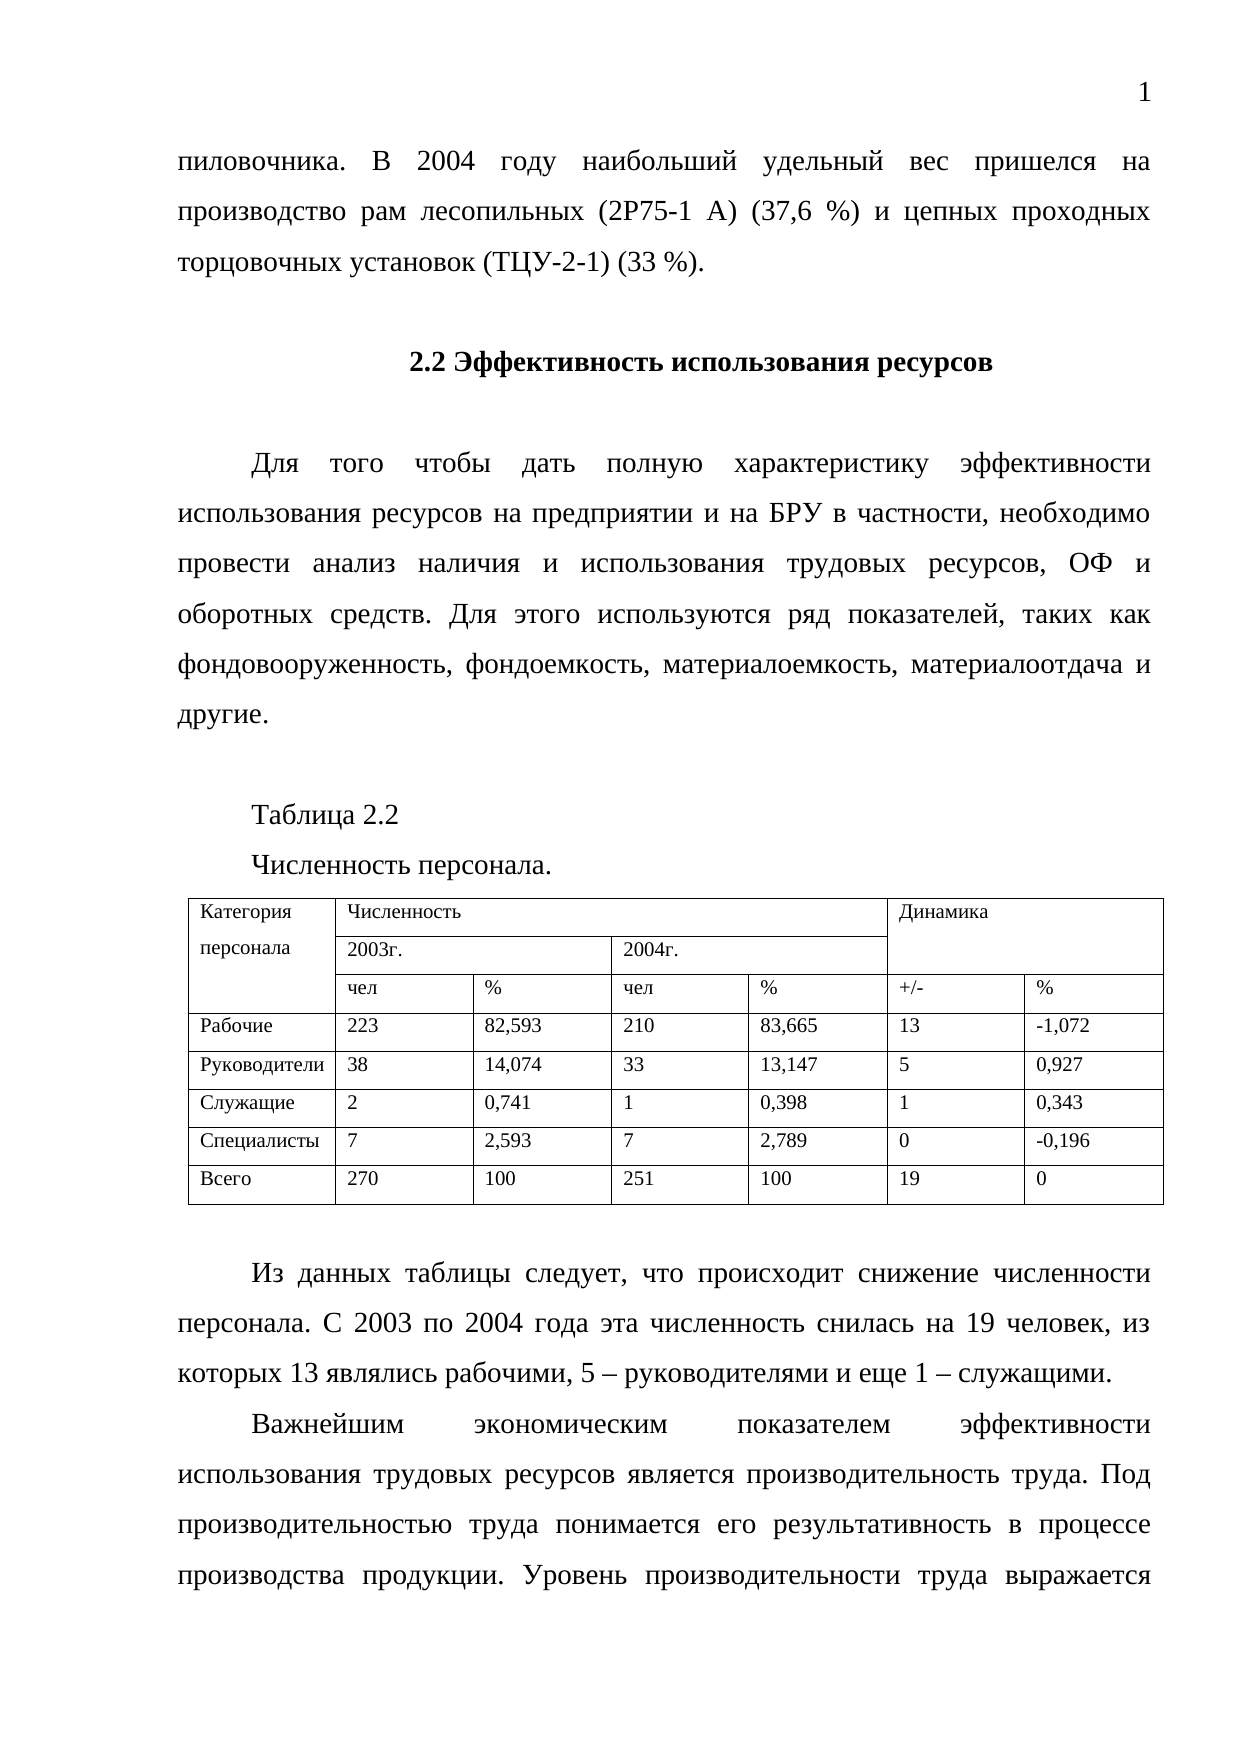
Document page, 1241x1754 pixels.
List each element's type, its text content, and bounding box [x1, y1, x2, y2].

table_cell 2004г. [612, 937, 887, 974]
table_cell 38 [336, 1052, 473, 1089]
table_cell чел [336, 975, 473, 1012]
table_header Численность [336, 899, 887, 936]
table_cell +/- [888, 975, 1024, 1012]
table_cell 14,074 [474, 1052, 611, 1089]
table_cell Специалисты [189, 1128, 335, 1165]
table_cell 1 [888, 1090, 1024, 1127]
table_cell 0 [1025, 1166, 1163, 1203]
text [177, 1406, 1152, 1590]
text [177, 143, 1152, 277]
text Численность персонала. [177, 847, 1152, 881]
table_cell 0,343 [1025, 1090, 1163, 1127]
table_header Категория персонала [189, 899, 335, 1012]
table_cell 210 [612, 1014, 748, 1051]
table_cell 13 [888, 1014, 1024, 1051]
text Таблица 2.2 [177, 797, 1152, 831]
table_cell 2003г. [336, 937, 611, 974]
table_cell 2,593 [474, 1128, 611, 1165]
table_cell 13,147 [749, 1052, 887, 1089]
table_cell 0,927 [1025, 1052, 1163, 1089]
table_cell чел [612, 975, 748, 1012]
table_cell -0,196 [1025, 1128, 1163, 1165]
table_cell 82,593 [474, 1014, 611, 1051]
table_cell 7 [612, 1128, 748, 1165]
table_cell 83,665 [749, 1014, 887, 1051]
table_cell 33 [612, 1052, 748, 1089]
table_header Динамика [888, 899, 1163, 974]
table_cell 2 [336, 1090, 473, 1127]
table_cell 251 [612, 1166, 748, 1203]
table_cell % [1025, 975, 1163, 1012]
table_cell % [749, 975, 887, 1012]
table_cell Служащие [189, 1090, 335, 1127]
table_cell % [474, 975, 611, 1012]
table_cell 100 [474, 1166, 611, 1203]
table_cell 0,398 [749, 1090, 887, 1127]
table_cell -1,072 [1025, 1014, 1163, 1051]
table_cell 5 [888, 1052, 1024, 1089]
table_cell 7 [336, 1128, 473, 1165]
table_cell Рабочие [189, 1014, 335, 1051]
table_cell 2,789 [749, 1128, 887, 1165]
table_cell Всего [189, 1166, 335, 1203]
text 2.2 Эффективность использования ресурсов [177, 344, 1152, 378]
table_cell 0,741 [474, 1090, 611, 1127]
text Для того чтобы дать полную характеристику эффективности использования ресурсов на предприятии и на БРУ в частности, необходимо провести анализ наличия и использования трудовых ресурсов, ОФ и оборотных средств. Для этого используются ряд показателей, таких как фондовооруженность, фондоемкость, материалоемкость, материалоотдача и другие. [177, 445, 1152, 730]
table_cell 0 [888, 1128, 1024, 1165]
table_cell 19 [888, 1166, 1024, 1203]
table_cell Руководители [189, 1052, 335, 1089]
text Из данных таблицы следует, что происходит снижение численности персонала. С 2003 по 2004 года эта численность снилась на 19 человек, из которых 13 являлись рабочими, 5 – руководителями и еще 1 – служащими. [177, 1255, 1152, 1389]
table_cell 270 [336, 1166, 473, 1203]
table_cell 100 [749, 1166, 887, 1203]
table_cell 223 [336, 1014, 473, 1051]
table_cell 1 [612, 1090, 748, 1127]
